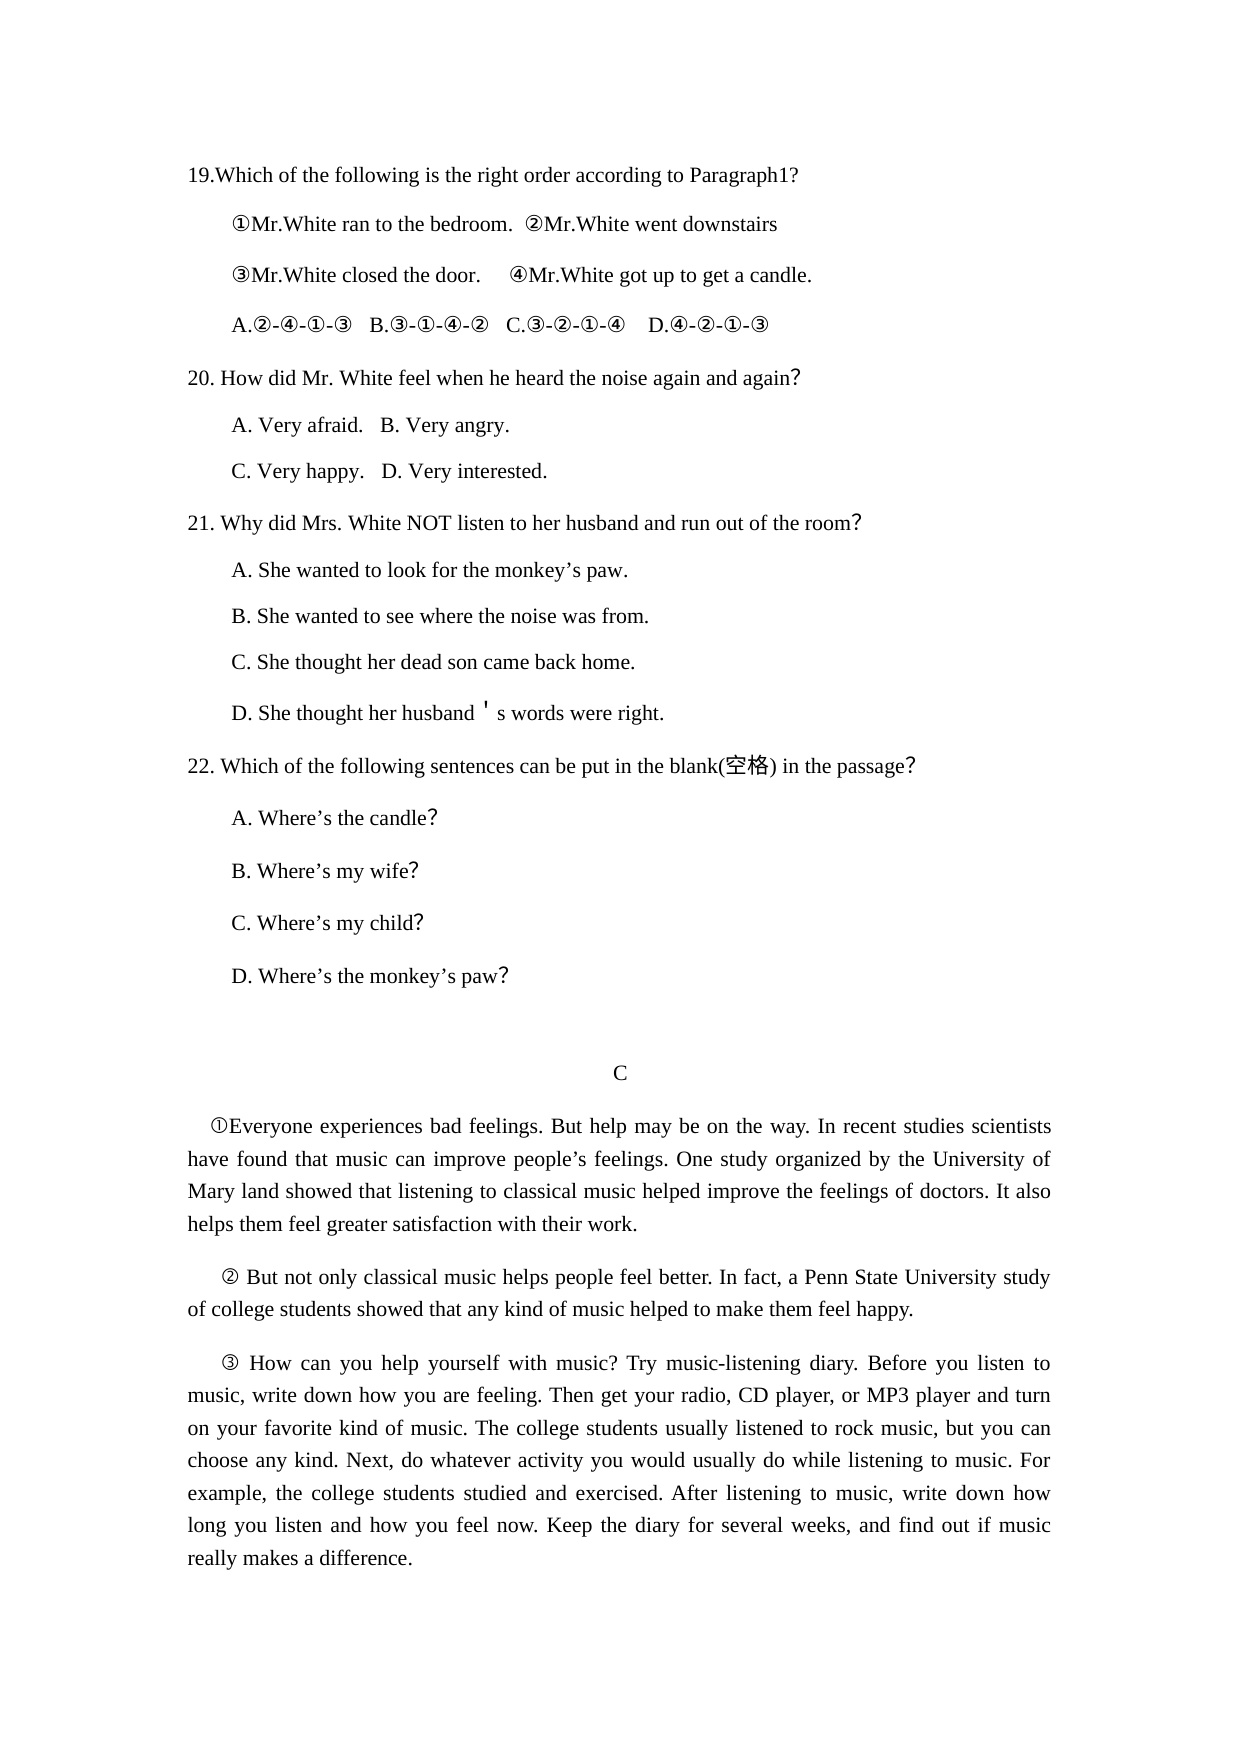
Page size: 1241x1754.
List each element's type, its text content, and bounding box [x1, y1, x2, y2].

text D. She thought her husband＇s words were right. [187, 695, 1053, 727]
text C. Where’s my child？ [187, 905, 1053, 937]
text 20. How did Mr. White feel when he heard the noise again and again？ [187, 360, 1053, 392]
text B. Where’s my wife？ [187, 853, 1053, 884]
text How can you help yourself with music? Try music-listening diary. Before you listen to music, write down how you are feeling. Then get your radio, CD player, or MP3 player and turn on your favorite kind of music. The college students usually listened to rock music, but you can choose any kind. Next, do whatever activity you would usually do while listening to music. For example, the college students studied and exercised. After listening to music, write down how long you listen and how you feel now. Keep the diary for several weeks, and find out if music really makes a difference. [187, 1346, 1053, 1574]
text C. Very happy. D. Very interested. [187, 458, 1053, 484]
text D. Where’s the monkey’s paw？ [187, 958, 1053, 989]
text ①Mr.White ran to the bedroom. ②Mr.White went downstairs [187, 208, 1053, 238]
text But not only classical music helps people feel better. In fact, a Penn State University study of college students showed that any kind of music helped to make them feel happy. [187, 1260, 1053, 1325]
text 22. Which of the following sentences can be put in the blank(空格) in the passage？ [187, 748, 1053, 779]
text A. Where’s the candle？ [187, 800, 1053, 832]
text C [187, 1056, 1053, 1089]
text 21. Why did Mrs. White NOT listen to her husband and run out of the room？ [187, 504, 1053, 536]
text C. She thought her dead son came back home. [187, 649, 1053, 674]
text A.②-④-①-③ B.③-①-④-② C.③-②-①-④ D.④-②-①-③ [187, 309, 1053, 339]
text 19.Which of the following is the right order according to Paragraph1? [187, 162, 1053, 187]
text Everyone experiences bad feelings. But help may be on the way. In recent studies scientists have found that music can improve people’s feelings. One study organized by the University of Mary land showed that listening to classical music helped improve the feelings of doctors. It also helps them feel greater satisfaction with their work. [187, 1109, 1053, 1239]
text A. She wanted to look for the monkey’s paw. [187, 557, 1053, 582]
text A. Very afraid. B. Very angry. [187, 412, 1053, 438]
text ③Mr.White closed the door. ④Mr.White got up to get a candle. [187, 259, 1053, 288]
text B. She wanted to see where the noise was from. [187, 603, 1053, 628]
